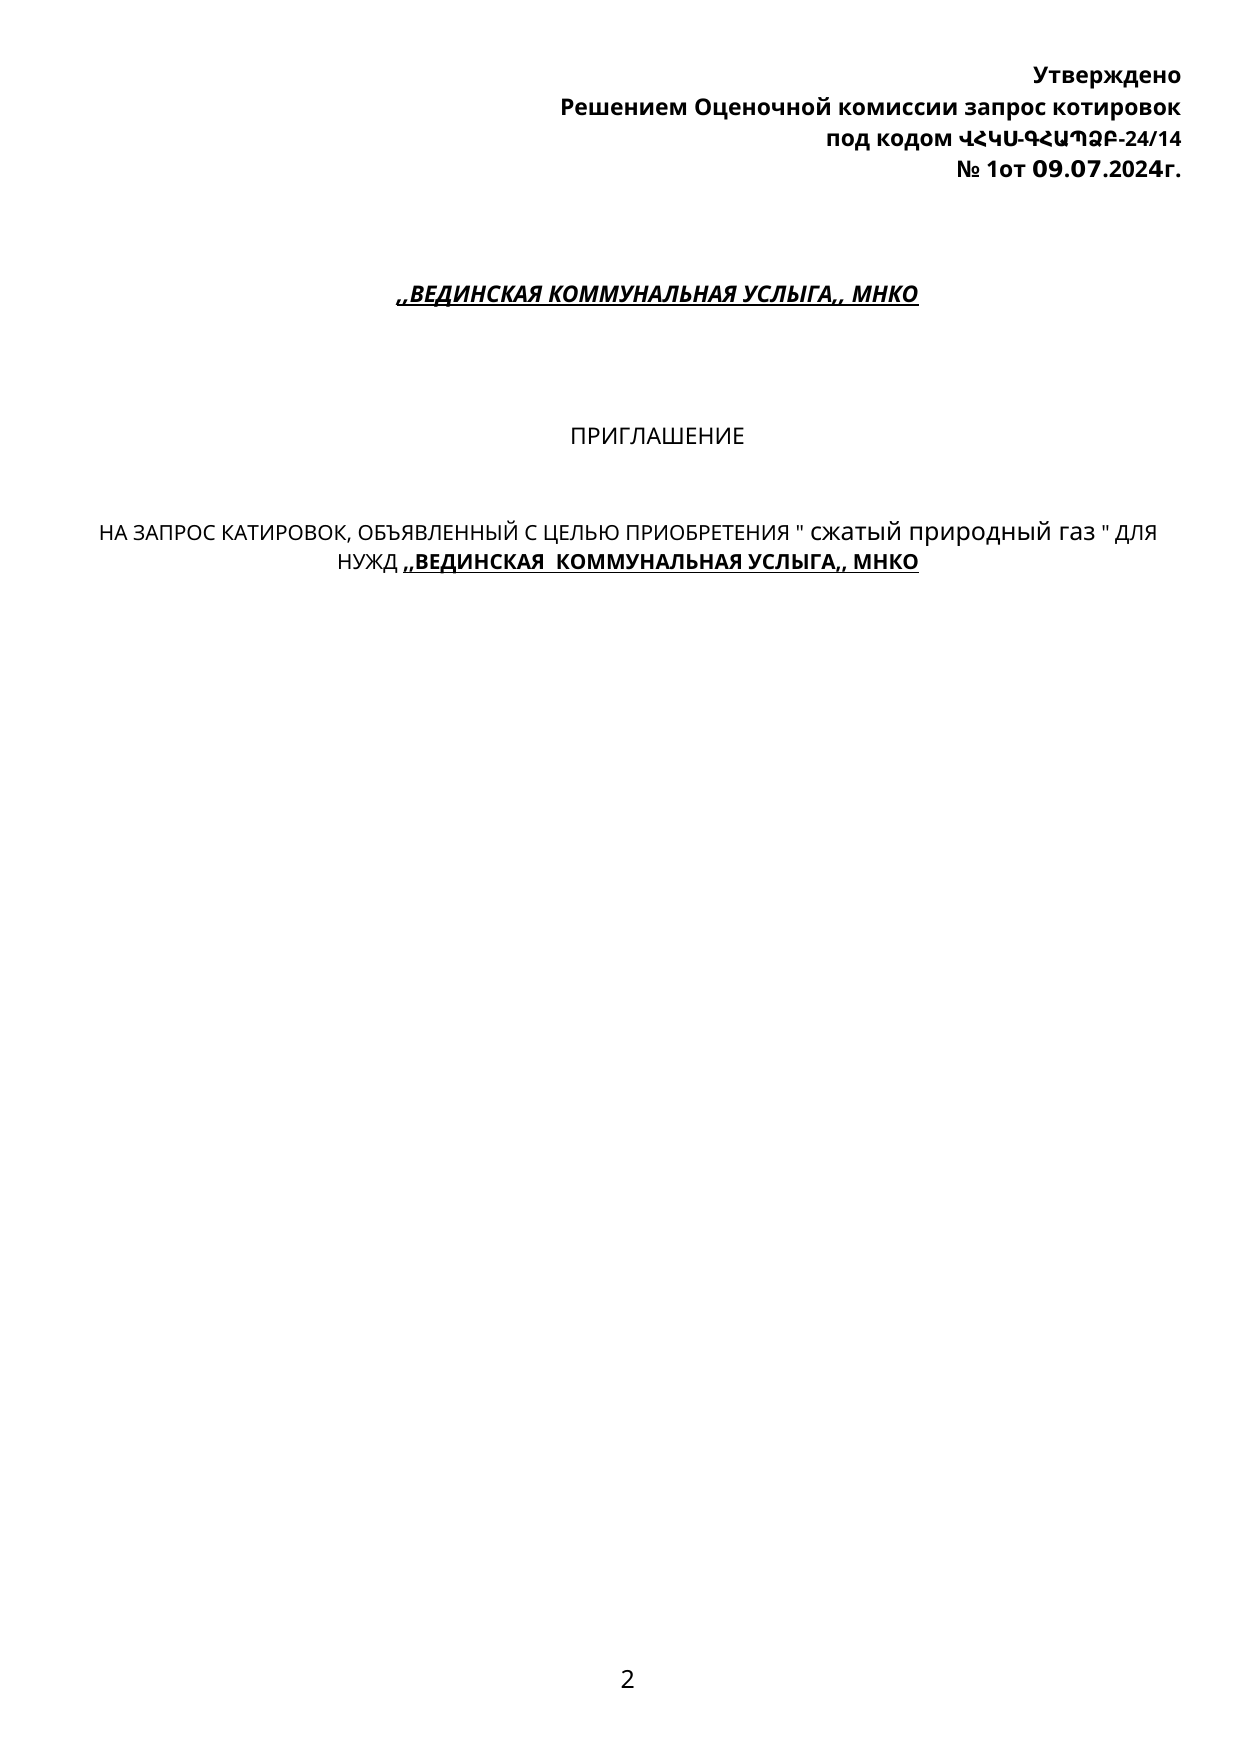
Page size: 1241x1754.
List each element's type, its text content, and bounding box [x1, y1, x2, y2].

text НА ЗАПРОС КАТИРОВОК, ОБЪЯВЛЕННЫЙ С ЦЕЛЬЮ ПРИОБРЕТЕНИЯ " сжатый природный газ " ДЛЯ НУЖД ,,ВЕДИНСКАЯ КОММУНАЛЬНАЯ УСЛЫГА,, МНКО [74, 513, 1182, 576]
text Решением Оценочной комиссии запрос котировок под кодом ՎՀԿՍ-ԳՀԱՊՁԲ-24/14 № 1от 09.07.2024г. [74, 90, 1181, 184]
text ПРИГЛАШЕНИЕ [74, 419, 1182, 451]
text Утверждено [74, 59, 1181, 90]
text ,,ВЕДИНСКАЯ КОММУНАЛЬНАЯ УСЛЫГА,, МНКО [74, 278, 1182, 309]
